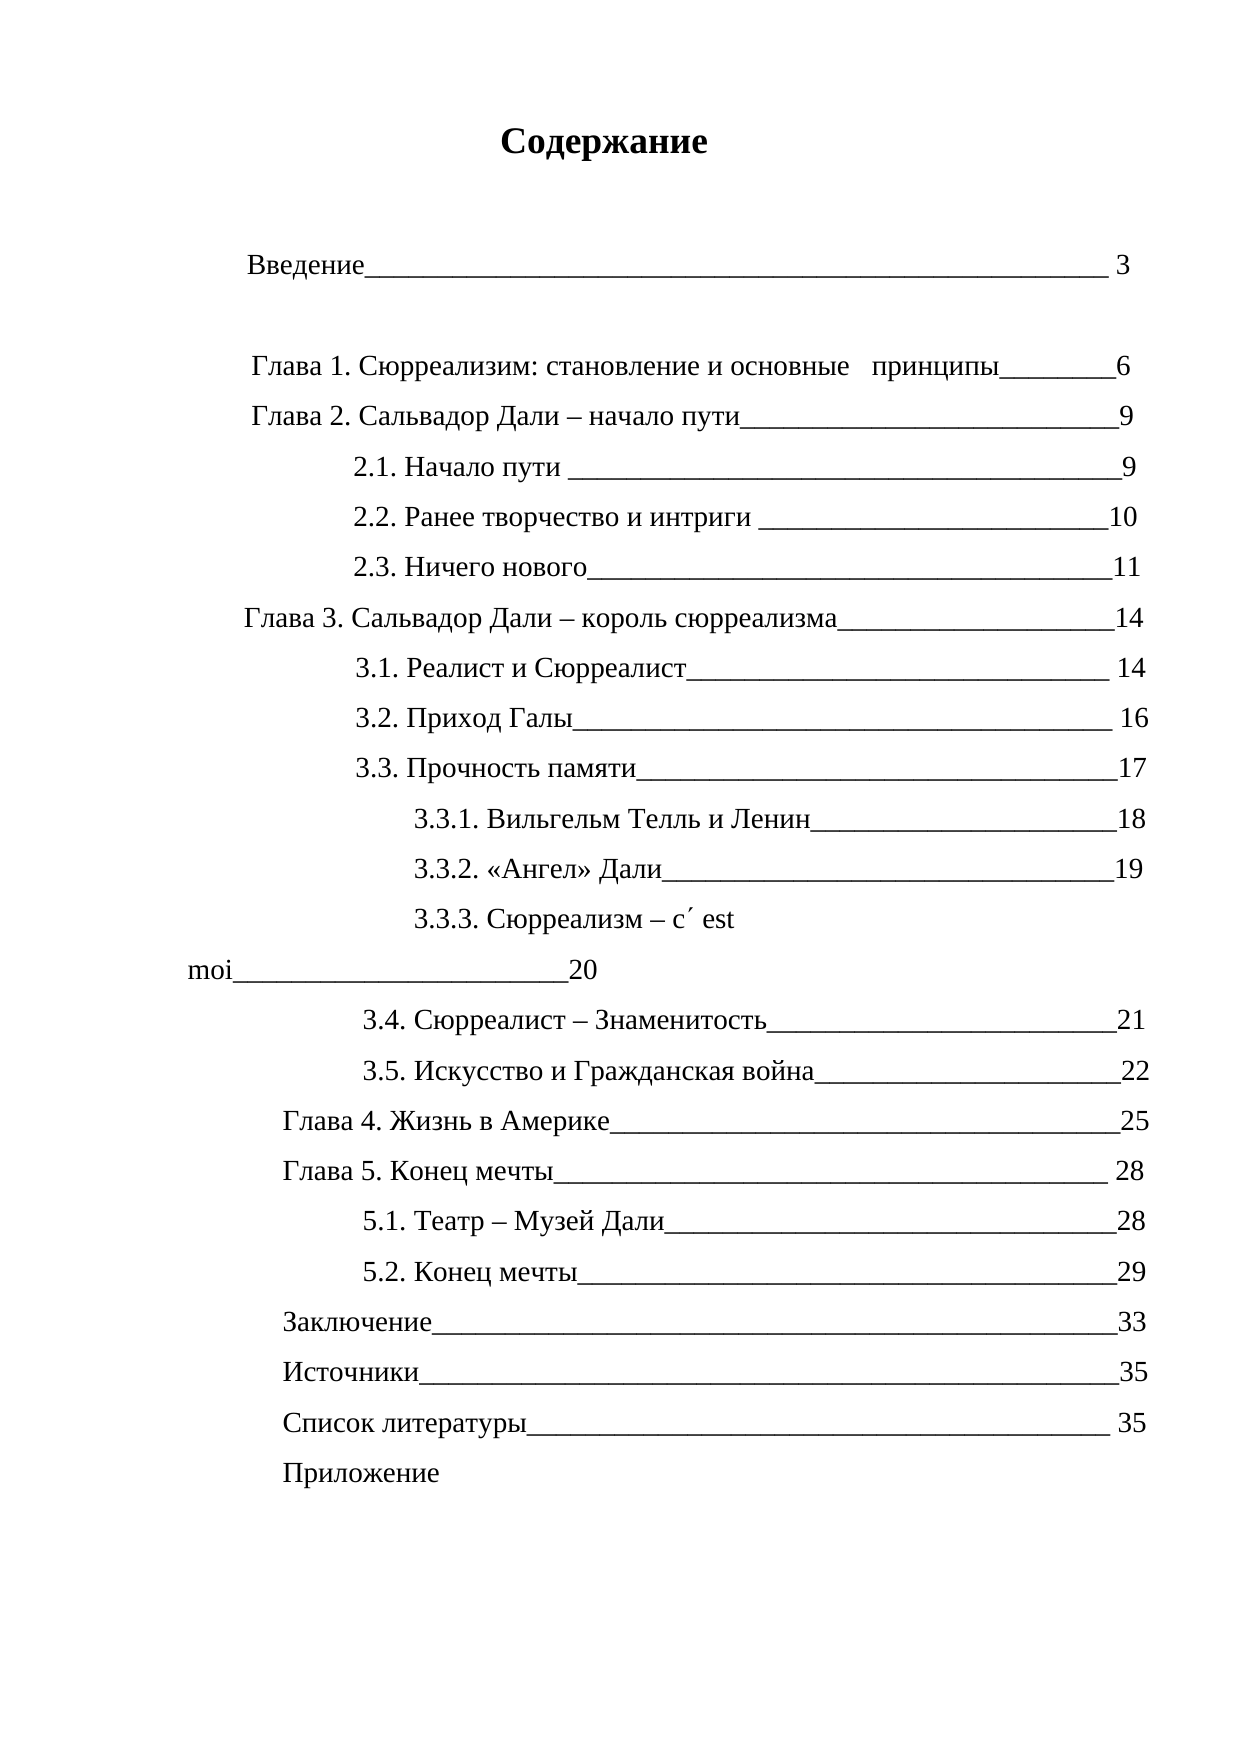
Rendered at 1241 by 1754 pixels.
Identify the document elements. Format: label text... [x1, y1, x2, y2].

text 5.1. Театр – Музей Дали_______________________________28 [187, 1203, 1152, 1237]
text 3.3.1. Вильгельм Телль и Ленин_____________________18 [187, 801, 1152, 834]
text Глава 3. Сальвадор Дали – король сюрреализма___________________14 [244, 600, 1152, 633]
text Глава 4. Жизнь в Америке___________________________________25 [187, 1103, 1152, 1136]
text 3.4. Сюрреалист – Знаменитость________________________21 [187, 1002, 1152, 1036]
subtitle 3.1. Реалист и Сюрреалист_____________________________ 14 [187, 650, 1152, 683]
text Приложение [187, 1455, 1152, 1489]
subtitle Глава 2. Сальвадор Дали – начало пути__________________________9 [244, 398, 1152, 432]
text 3.3.3. Сюрреализм – c est moi_______________________20 [187, 902, 1152, 986]
text Заключение_______________________________________________33 [187, 1304, 1152, 1338]
text Список литературы________________________________________ 35 [187, 1405, 1152, 1438]
text 2.2. Ранее творчество и интриги ________________________10 [244, 499, 1152, 533]
text 3.2. Приход Галы_____________________________________ 16 [187, 700, 1152, 734]
text 2.3. Ничего нового____________________________________11 [244, 549, 1152, 583]
text 3.5. Искусство и Гражданская война_____________________22 [187, 1053, 1152, 1086]
text Глава 5. Конец мечты______________________________________ 28 [187, 1153, 1152, 1187]
subtitle Введение___________________________________________________ 3 [247, 247, 1152, 281]
text Источники________________________________________________35 [187, 1354, 1152, 1388]
text 3.3. Прочность памяти_________________________________17 [187, 751, 1152, 784]
subtitle Содержание [247, 118, 1152, 161]
text 3.3.2. «Ангел» Дали_______________________________19 [187, 851, 1152, 885]
text 2.1. Начало пути ______________________________________9 [244, 449, 1152, 482]
subtitle Глава 1. Сюрреализим: становление и основные принципы________6 [244, 348, 1152, 382]
text 5.2. Конец мечты_____________________________________29 [187, 1254, 1152, 1287]
